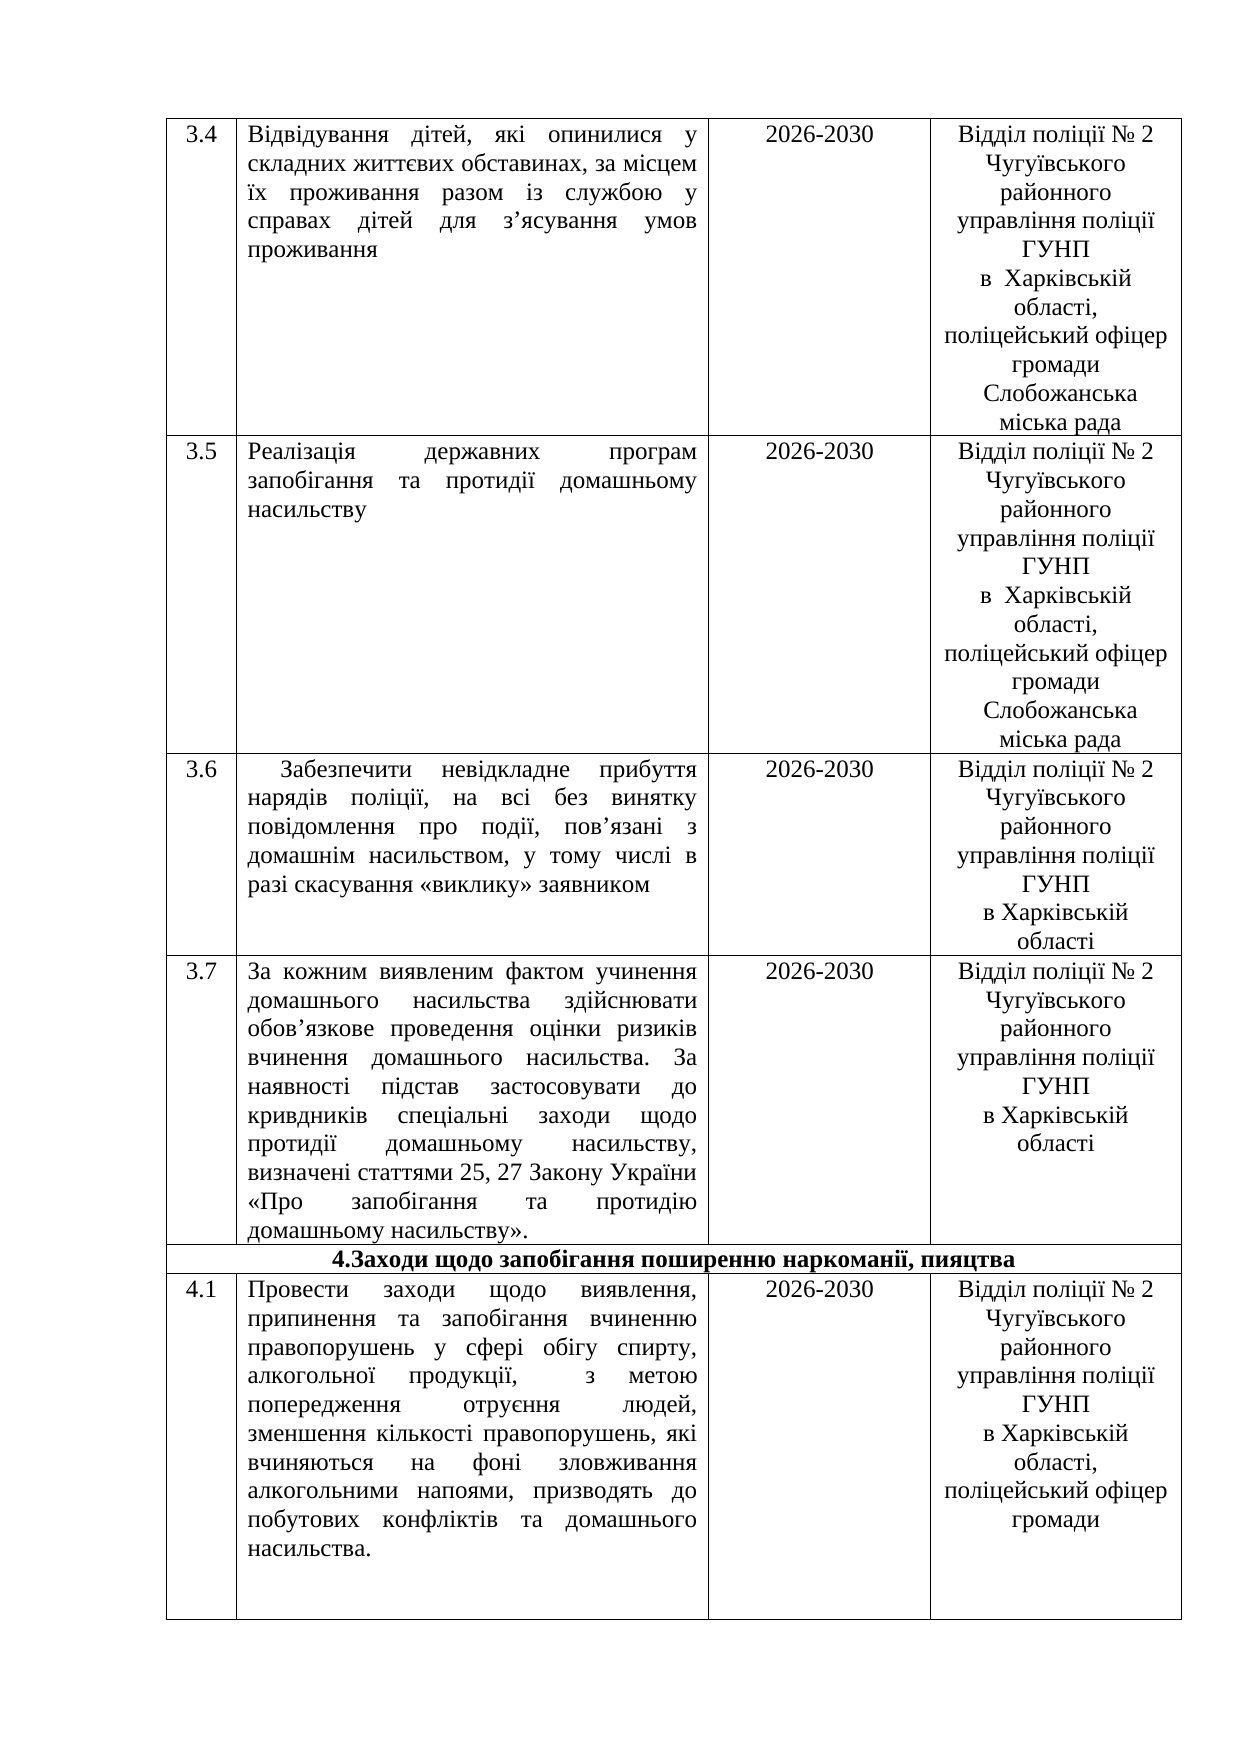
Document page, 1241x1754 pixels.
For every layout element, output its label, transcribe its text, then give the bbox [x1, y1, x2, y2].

table_cell 4.1 [167, 1274, 236, 1619]
table_cell Реалізація державних програм запобігання та протидії домашньому насильству [237, 436, 708, 753]
table_cell 3.6 [167, 754, 236, 955]
table_cell 2026-2030 [709, 119, 930, 435]
table_cell 3.4 [167, 119, 236, 435]
table_cell Провести заходи щодо виявлення, припинення та запобігання вчиненню правопорушень у сфері обігу спирту, алкогольної продукції, з метою попередження отруєння людей, зменшення кількості правопорушень, які вчиняються на фоні зловживання алкогольними напоями, призводять до побутових конфліктів та домашнього насильства. [237, 1274, 708, 1619]
table_cell За кожним виявленим фактом учинення домашнього насильства здійснювати обов’язкове проведення оцінки ризиків вчинення домашнього насильства. За наявності підстав застосовувати до кривдників спеціальні заходи щодо протидії домашньому насильству, визначені статтями 25, 27 Закону України «Про запобігання та протидію домашньому насильству». [237, 956, 708, 1243]
table_cell 2026-2030 [709, 754, 930, 955]
table_cell Відділ поліції № 2 Чугуївського районного управління поліції ГУНП в Харківській області, поліцейський офіцер громади Слобожанська міська рада [931, 119, 1181, 435]
table_cell 3.5 [167, 436, 236, 753]
table_cell Відділ поліції № 2 Чугуївського районного управління поліції ГУНП в Харківській області, поліцейський офіцер громади Слобожанська міська рада [931, 436, 1181, 753]
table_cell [931, 1274, 1181, 1619]
table_cell Відділ поліції № 2 Чугуївського районного управління поліції ГУНП в Харківській області [931, 956, 1181, 1243]
table_cell 2026-2030 [709, 1274, 930, 1619]
table_cell Відділ поліції № 2 Чугуївського районного управління поліції ГУНП в Харківській області [931, 754, 1181, 955]
table_cell Відвідування дітей, які опинилися у складних життєвих обставинах, за місцем їх проживання разом із службою у справах дітей для з’ясування умов проживання [237, 119, 708, 435]
table_cell 2026-2030 [709, 956, 930, 1243]
table_cell 3.7 [167, 956, 236, 1243]
table_cell 2026-2030 [709, 436, 930, 753]
table_cell Забезпечити невідкладне прибуття нарядів поліції, на всі без винятку повідомлення про події, пов’язані з домашнім насильством, у тому числі в разі скасування «виклику» заявником [237, 754, 708, 955]
table_cell 4.Заходи щодо запобігання поширенню наркоманії, пияцтва [167, 1245, 1181, 1273]
